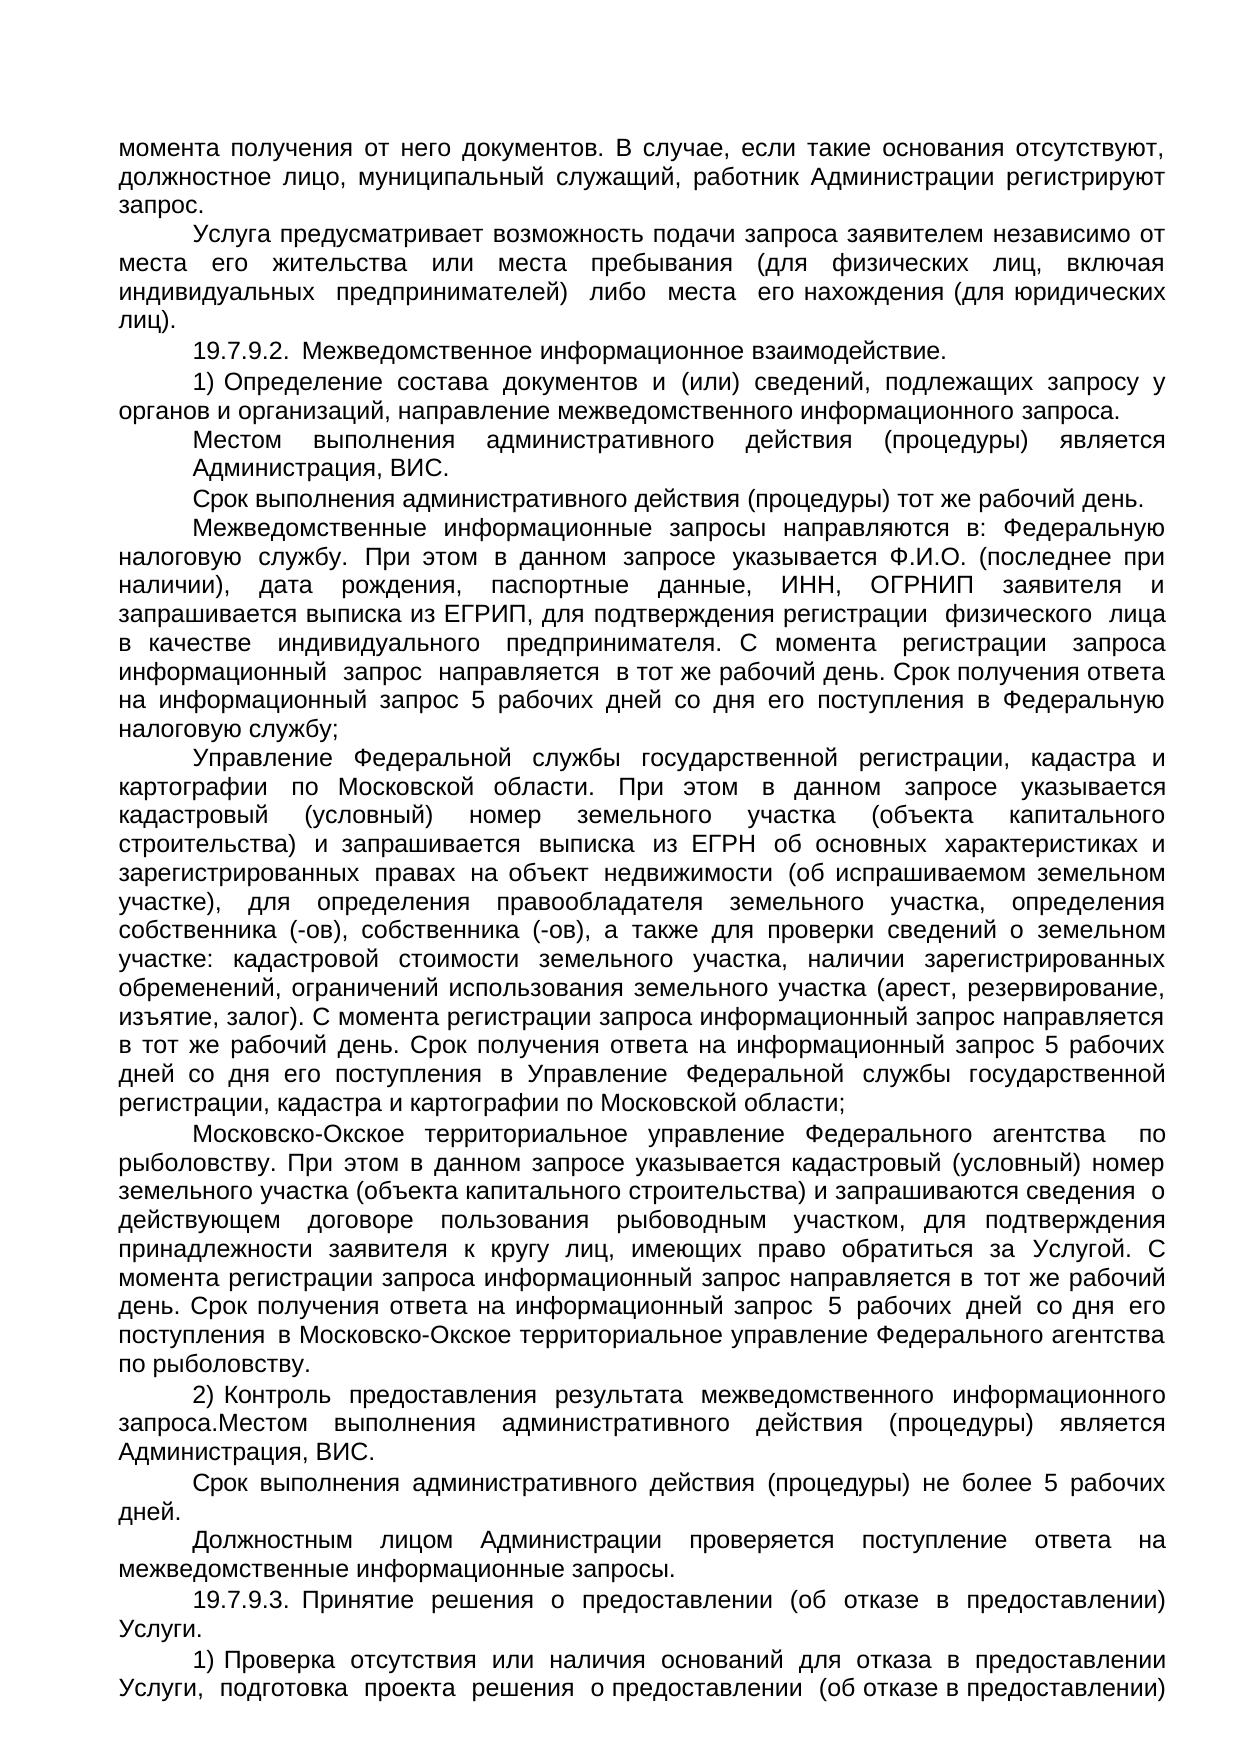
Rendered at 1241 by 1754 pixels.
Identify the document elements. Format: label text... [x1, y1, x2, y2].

text Управление Федеральной службы государственной регистрации, кадастра и картографии по Московской области. При этом в данном запросе указывается кадастровый (условный) номер земельного участка (объекта капитального строительства) и запрашивается выписка из ЕГРН об основных характеристиках и зарегистрированных правах на объект недвижимости (об испрашиваемом земельном участке), для определения правообладателя земельного участка, определения собственника (-ов), собственника (-ов), а также для проверки сведений о земельном участке: кадастровой стоимости земельного участка, наличии зарегистрированных обременений, ограничений использования земельного участка (арест, резервирование, изъятие, залог). С момента регистрации запроса информационный запрос направляется в тот же рабочий день. Срок получения ответа на информационный запрос 5 рабочих дней со дня его поступления в Управление Федеральной службы государственной регистрации, кадастра и картографии по Московской области; [118, 743, 1166, 1117]
list Контроль предоставления результата межведомственного информационного запроса.Местом выполнения административного действия (процедуры) является Администрация, ВИС. [118, 1379, 1166, 1466]
text Межведомственные информационные запросы направляются в: Федеральную налоговую службу. При этом в данном запросе указывается Ф.И.О. (последнее при наличии), дата рождения, паспортные данные, ИНН, ОГРНИП заявителя и запрашивается выписка из ЕГРИП, для подтверждения регистрации физического лица в качестве индивидуального предпринимателя. С момента регистрации запроса информационный запрос направляется в тот же рабочий день. Срок получения ответа на информационный запрос 5 рабочих дней со дня его поступления в Федеральную налоговую службу; [118, 513, 1166, 743]
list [118, 1644, 1166, 1702]
list Межведомственное информационное взаимодействие. [192, 336, 1166, 365]
text Услуга предусматривает возможность подачи запроса заявителем независимо от места его жительства или места пребывания (для физических лиц, включая индивидуальных предпринимателей) либо места его нахождения (для юридических лиц). [118, 219, 1166, 334]
text Должностным лицом Администрации проверяется поступление ответа на межведомственные информационные запросы. [118, 1525, 1166, 1583]
list Местом выполнения административного действия (процедуры) является Администрация, ВИС. [192, 424, 1166, 482]
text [118, 133, 1166, 219]
text Срок выполнения административного действия (процедуры) не более 5 рабочих дней. [118, 1468, 1166, 1525]
list Определение состава документов и (или) сведений, подлежащих запросу у органов и организаций, направление межведомственного информационного запроса. [118, 367, 1166, 424]
text Срок выполнения административного действия (процедуры) тот же рабочий день. [118, 484, 1166, 513]
list Принятие решения о предоставлении (об отказе в предоставлении) Услуги. [118, 1585, 1166, 1642]
text Московско-Окское территориальное управление Федерального агентства по рыболовству. При этом в данном запросе указывается кадастровый (условный) номер земельного участка (объекта капитального строительства) и запрашиваются сведения о действующем договоре пользования рыбоводным участком, для подтверждения принадлежности заявителя к кругу лиц, имеющих право обратиться за Услугой. С момента регистрации запроса информационный запрос направляется в тот же рабочий день. Срок получения ответа на информационный запрос 5 рабочих дней со дня его поступления в Московско-Окское территориальное управление Федерального агентства по рыболовству. [118, 1119, 1166, 1377]
